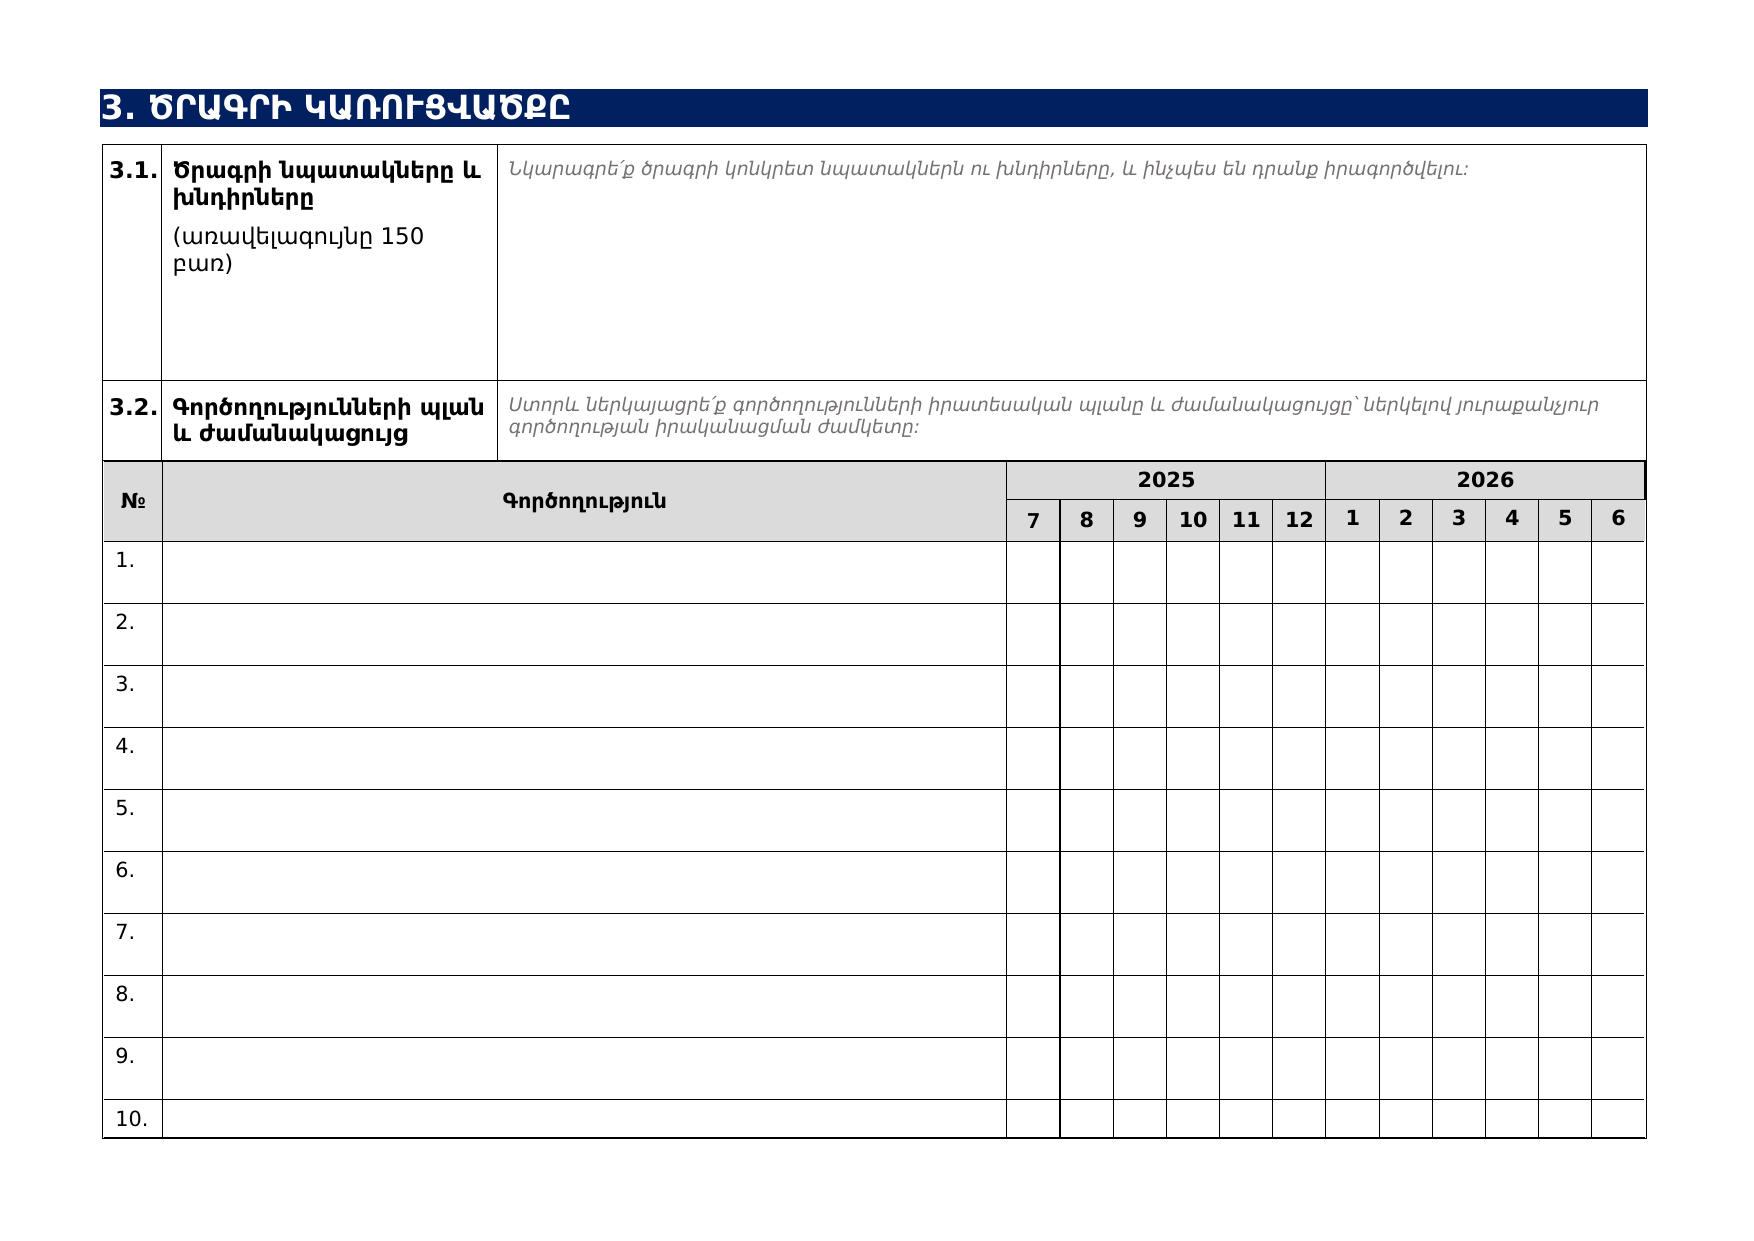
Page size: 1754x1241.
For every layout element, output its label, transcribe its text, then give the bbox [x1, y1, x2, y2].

table_cell [163, 1038, 1006, 1099]
table_cell [1273, 976, 1325, 1037]
table_cell [1380, 914, 1432, 975]
table_cell [1380, 1038, 1432, 1099]
table_cell [1273, 1038, 1325, 1099]
table_cell [163, 666, 1006, 727]
table_cell [1539, 852, 1591, 913]
table_cell [1326, 604, 1379, 665]
table_cell [163, 790, 1006, 851]
table_cell [1007, 666, 1059, 727]
table_cell [1061, 790, 1113, 851]
table_cell [1114, 790, 1166, 851]
table_cell [1114, 1100, 1166, 1137]
table_cell [1061, 604, 1113, 665]
table_cell [1486, 728, 1538, 789]
table_cell [1167, 728, 1219, 789]
table_cell [1273, 1100, 1325, 1137]
table_cell [163, 542, 1006, 603]
table_header Ծրագրի նպատակները և խնդիրները (առավելագույնը 150 բառ) [162, 145, 497, 380]
table_cell [1273, 914, 1325, 975]
table_cell [1273, 728, 1325, 789]
table_cell [1326, 542, 1379, 603]
table_cell [1326, 852, 1379, 913]
table_cell [1220, 542, 1272, 603]
table_cell [1114, 852, 1166, 913]
table_cell [1486, 604, 1538, 665]
table_cell [1592, 500, 1646, 1138]
table_cell [1114, 1038, 1166, 1099]
table_cell [1167, 852, 1219, 913]
table_cell [1486, 790, 1538, 851]
table_cell [1539, 542, 1591, 603]
table_cell [1220, 666, 1272, 727]
table_cell [1539, 976, 1591, 1037]
table_cell [1061, 976, 1113, 1037]
table_cell [103, 666, 162, 727]
table_cell [1167, 666, 1219, 727]
table_cell [1007, 914, 1059, 975]
table_cell [1167, 790, 1219, 851]
table_header [103, 145, 161, 380]
table_cell [1486, 914, 1538, 975]
table_cell [163, 604, 1006, 665]
table_cell [1220, 1038, 1272, 1099]
table_cell [1326, 666, 1379, 727]
table_cell [1380, 1100, 1432, 1137]
table_cell [1433, 790, 1485, 851]
table_cell [1114, 914, 1166, 975]
table_cell [1486, 666, 1538, 727]
table_cell [163, 1100, 1006, 1137]
table_cell [1539, 1100, 1591, 1137]
table_cell [1380, 790, 1432, 851]
table_cell [1539, 790, 1591, 851]
table_cell [103, 381, 161, 460]
table_cell [1433, 542, 1485, 603]
table_cell [1433, 852, 1485, 913]
table_cell [1486, 852, 1538, 913]
table_cell [1061, 728, 1113, 789]
table_cell [1486, 542, 1538, 603]
table_cell [1220, 790, 1272, 851]
table_cell [103, 976, 162, 1037]
table_cell [1061, 1100, 1113, 1137]
table_cell [103, 852, 162, 913]
table_header Նկարագրե՛ք ծրագրի կոնկրետ նպատակներն ու խնդիրները, և ինչպես են դրանք իրագործվելու: [498, 145, 1646, 380]
table_cell [103, 1100, 162, 1137]
table_cell [1007, 1100, 1059, 1137]
table_cell [1539, 728, 1591, 789]
table_cell [1167, 1038, 1219, 1099]
text 3. ԾՐԱԳՐԻ ԿԱՌՈՒՑՎԱԾՔԸ [100, 89, 1648, 127]
table_cell [1007, 790, 1059, 851]
table_cell [103, 1038, 162, 1099]
table_cell [163, 852, 1006, 913]
table_cell [1167, 914, 1219, 975]
table_cell [1433, 1100, 1485, 1137]
table_cell Ստորև ներկայացրե՛ք գործողությունների իրատեսական պլանը և ժամանակացույցը՝ ներկելով յուրաքանչյուր գործողության իրականացման ժամկետը: [498, 381, 1646, 460]
table_cell [1380, 666, 1432, 727]
table_cell [1326, 1038, 1379, 1099]
table_cell [1061, 542, 1113, 603]
table_cell [1433, 914, 1485, 975]
table_cell [1539, 666, 1591, 727]
table_cell [1380, 852, 1432, 913]
table_cell Գործողությունների պլան և ժամանակացույց [162, 381, 497, 460]
table_cell [103, 790, 162, 851]
table_cell [1433, 728, 1485, 789]
table_cell [103, 604, 162, 665]
table_cell [103, 914, 162, 975]
table_cell [1007, 1038, 1059, 1099]
table_cell [1273, 666, 1325, 727]
table_cell [1007, 852, 1059, 913]
table_cell [1114, 976, 1166, 1037]
table_cell [1380, 728, 1432, 789]
table_cell [1061, 852, 1113, 913]
table_cell [1380, 604, 1432, 665]
table_cell [1007, 976, 1059, 1037]
table_cell [1273, 604, 1325, 665]
table_cell [1273, 542, 1325, 603]
table_cell [163, 728, 1006, 789]
table_cell [1433, 976, 1485, 1037]
table_cell [163, 976, 1006, 1037]
table_cell [1539, 604, 1591, 665]
table_cell [1167, 542, 1219, 603]
table_cell [1061, 914, 1113, 975]
table_cell [1539, 914, 1591, 975]
table_cell [103, 728, 162, 789]
table_cell [1114, 728, 1166, 789]
table_cell [1220, 914, 1272, 975]
table_cell [1433, 1038, 1485, 1099]
table_cell [1114, 666, 1166, 727]
table_cell [163, 914, 1006, 975]
table_cell [1220, 1100, 1272, 1137]
table_cell [1220, 728, 1272, 789]
table_cell [103, 542, 162, 603]
table_cell [1007, 542, 1059, 603]
table_cell [1326, 976, 1379, 1037]
table_cell [1061, 1038, 1113, 1099]
table_cell [1326, 914, 1379, 975]
table_cell [1486, 1038, 1538, 1099]
table_cell [1220, 976, 1272, 1037]
table_cell [1273, 852, 1325, 913]
table_cell [1380, 976, 1432, 1037]
table_cell [1220, 604, 1272, 665]
table_cell [1273, 790, 1325, 851]
table_cell [1007, 604, 1059, 665]
table_cell [1326, 1100, 1379, 1137]
table_cell [1539, 1038, 1591, 1099]
table_cell [1486, 1100, 1538, 1137]
table_cell [1114, 604, 1166, 665]
table_cell [1486, 976, 1538, 1037]
table_cell [1326, 790, 1379, 851]
table_cell [1167, 604, 1219, 665]
table_cell [1433, 604, 1485, 665]
table_cell [1167, 1100, 1219, 1137]
table_cell [1007, 728, 1059, 789]
table_cell [1433, 666, 1485, 727]
table_cell [1380, 542, 1432, 603]
table_cell [1220, 852, 1272, 913]
table_cell [1167, 976, 1219, 1037]
table_cell [1114, 542, 1166, 603]
table_cell [1061, 666, 1113, 727]
table_cell [1326, 728, 1379, 789]
